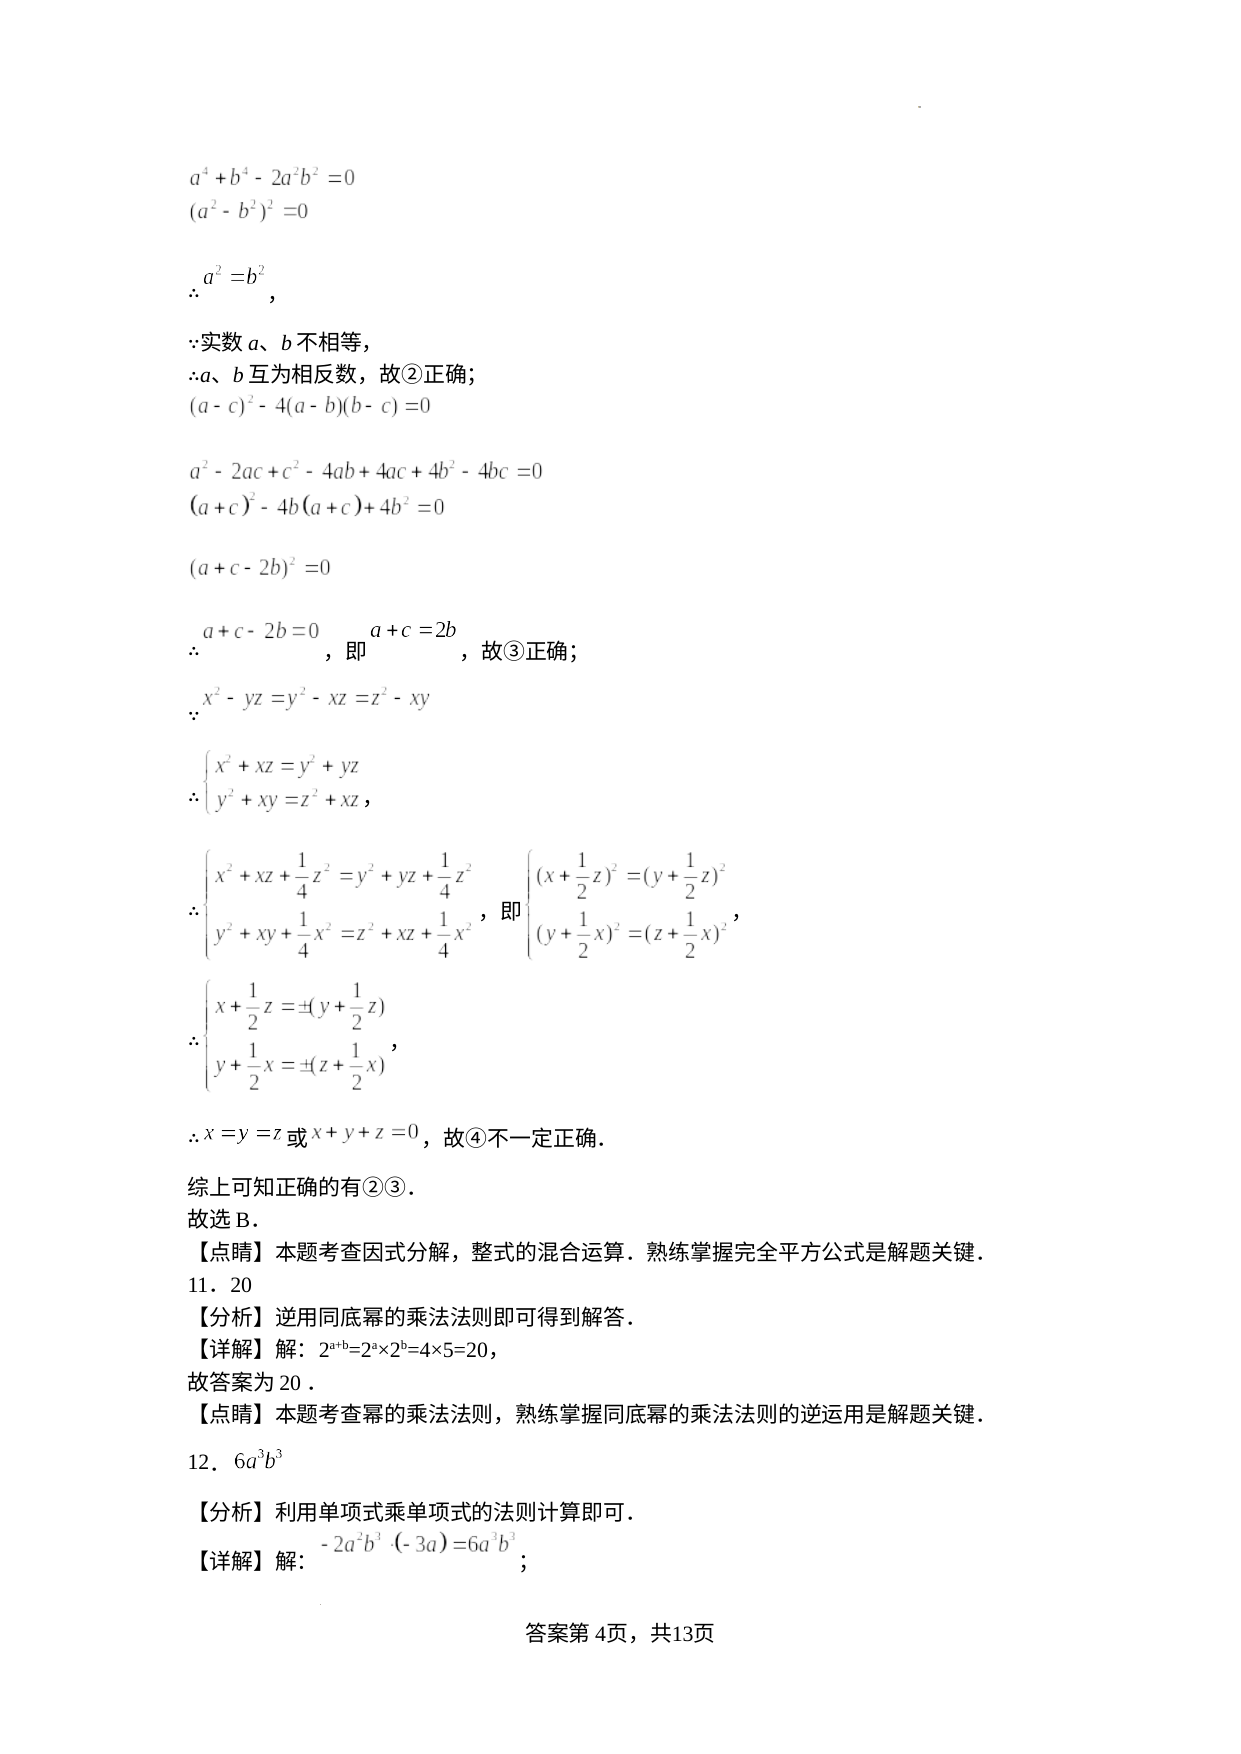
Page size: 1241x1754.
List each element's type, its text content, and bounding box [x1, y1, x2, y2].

text 【详解】解：2a+b=2a×2b=4×5=20， [187, 1332, 1053, 1364]
text 【点睛】本题考查因式分解，整式的混合运算．熟练掌握完全平方公式是解题关键． [187, 1234, 1053, 1267]
text 【详解】解：； [187, 1527, 1053, 1592]
text 综上可知正确的有②③． [187, 1169, 1053, 1202]
text 【分析】逆用同底幂的乘法法则即可得到解答． [187, 1299, 1053, 1332]
text ∴， [187, 747, 1053, 844]
text ∴，即，故③正确； [187, 617, 1053, 682]
text ∴或，故④不一定正确． [187, 1104, 1053, 1169]
text 11．20 [187, 1267, 1053, 1299]
text 12． [187, 1429, 1053, 1494]
text ∵实数a、b不相等， [187, 324, 1053, 357]
text 故选B． [187, 1202, 1053, 1234]
text ∵ [187, 682, 1053, 747]
text ∴， [187, 259, 1053, 324]
text ∴， [187, 974, 1053, 1104]
text 【分析】利用单项式乘单项式的法则计算即可． [187, 1494, 1053, 1527]
text 【点睛】本题考查幂的乘法法则，熟练掌握同底幂的乘法法则的逆运用是解题关键． [187, 1397, 1053, 1429]
text ∴a、b互为相反数，故②正确； [187, 357, 1053, 389]
text ∴，即， [187, 844, 1053, 974]
text 故答案为20 ． [187, 1364, 1053, 1397]
